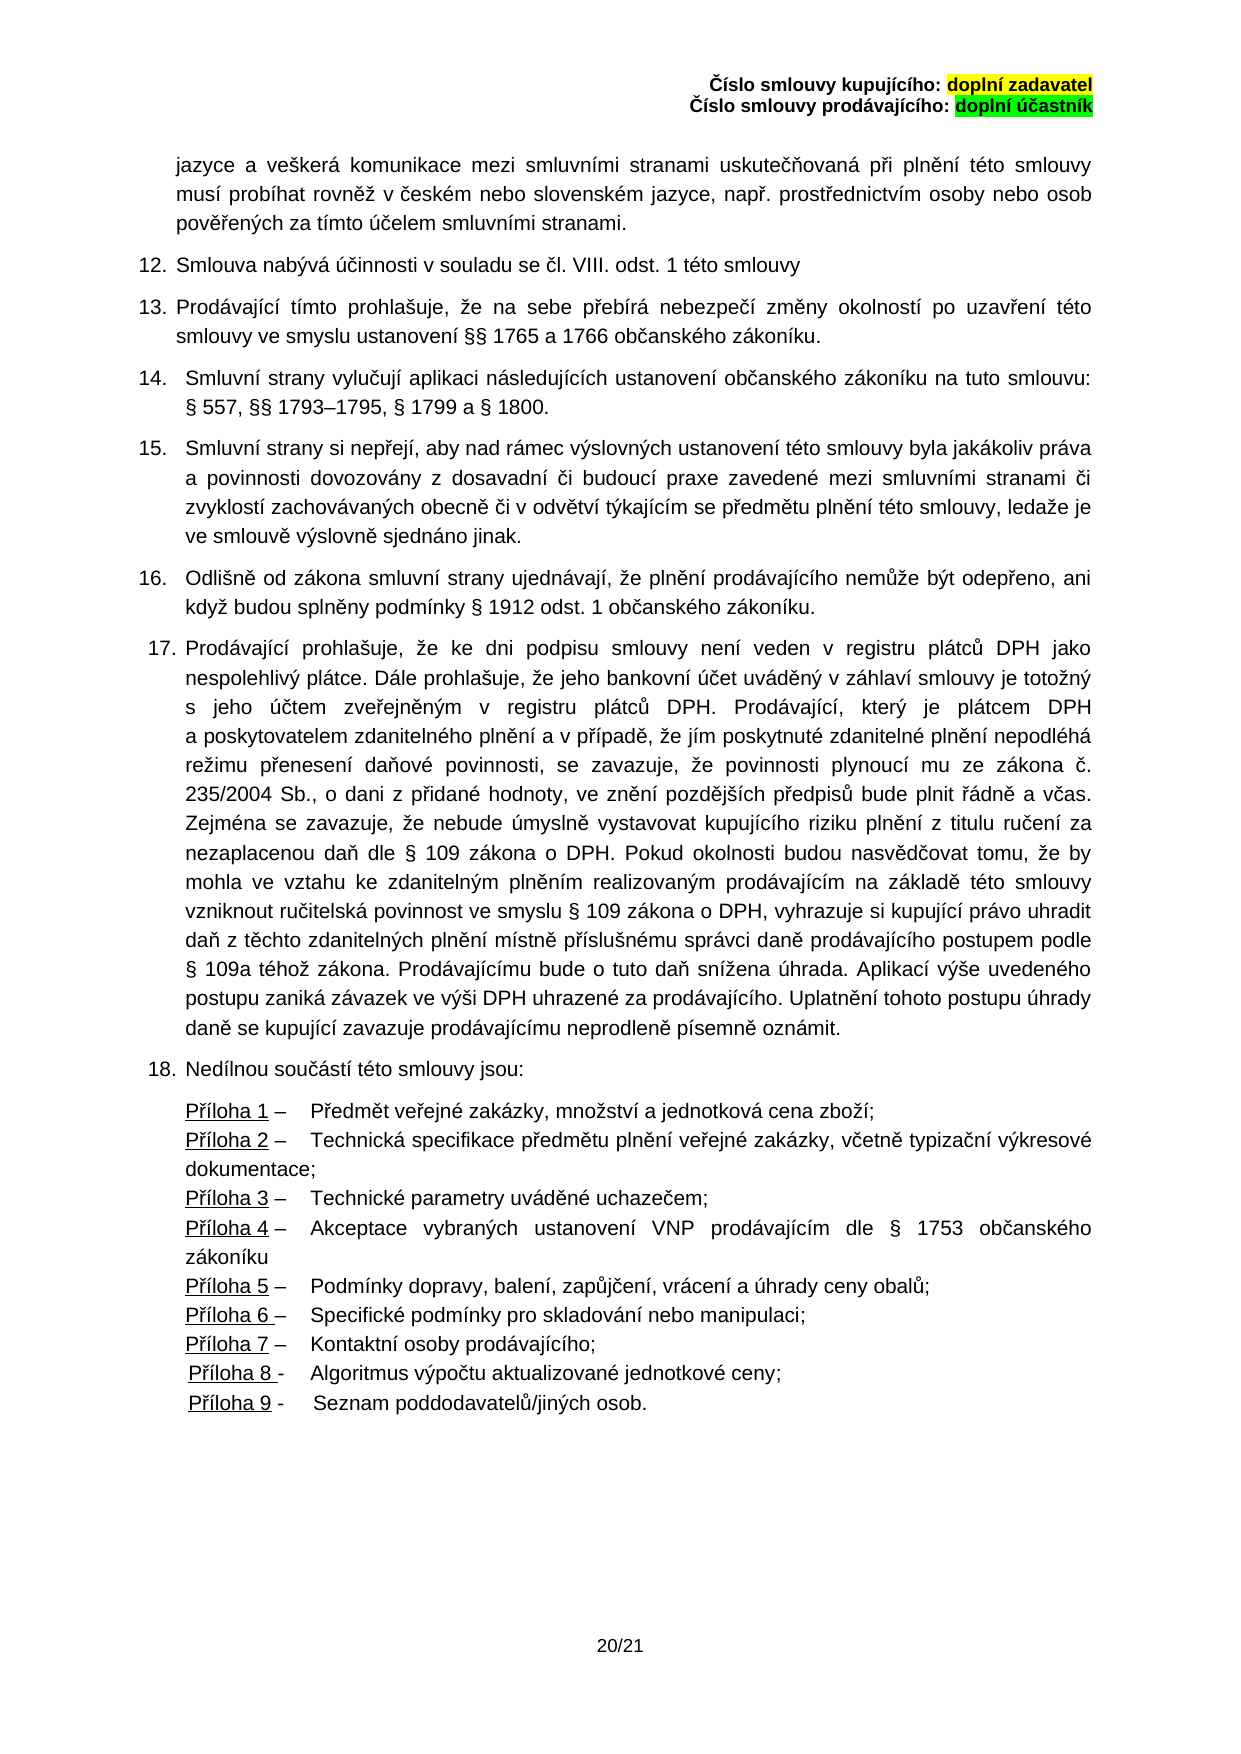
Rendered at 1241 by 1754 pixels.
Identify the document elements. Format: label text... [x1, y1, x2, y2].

text Příloha 5 – Podmínky dopravy, balení, zapůjčení, vrácení a úhrady ceny obalů; [185, 1268, 1093, 1298]
text Příloha 2 – Technická specifikace předmětu plnění veřejné zakázky, včetně typizační výkresové dokumentace; [185, 1123, 1093, 1181]
text Příloha 6 – Specifické podmínky pro skladování nebo manipulaci; [185, 1298, 1093, 1327]
text Smluvní strany si nepřejí, aby nad rámec výslovných ustanovení této smlouvy byla jakákoliv práva a povinnosti dovozovány z dosavadní či budoucí praxe zavedené mezi smluvními stranami či zvyklostí zachovávaných obecně či v odvětví týkajícím se předmětu plnění této smlouvy, ledaže je ve smlouvě výslovně sjednáno jinak. [138, 431, 1093, 548]
text Příloha 7 – Kontaktní osoby prodávajícího; [185, 1327, 1093, 1356]
text Odlišně od zákona smluvní strany ujednávají, že plnění prodávajícího nemůže být odepřeno, ani když budou splněny podmínky § 1912 odst. 1 občanského zákoníku. [138, 560, 1093, 618]
text Smluvní strany vylučují aplikaci následujících ustanovení občanského zákoníku na tuto smlouvu: § 557, §§ 1793–1795, § 1799 a § 1800. [138, 360, 1093, 418]
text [138, 148, 1093, 235]
text Nedílnou součástí této smlouvy jsou: [148, 1052, 1093, 1081]
text Příloha 8 - Algoritmus výpočtu aktualizované jednotkové ceny; [148, 1356, 1093, 1385]
text Příloha 4 – Akceptace vybraných ustanovení VNP prodávajícím dle § 1753 občanského zákoníku [185, 1210, 1093, 1268]
text Prodávající prohlašuje, že ke dni podpisu smlouvy není veden v registru plátců DPH jako nespolehlivý plátce. Dále prohlašuje, že jeho bankovní účet uváděný v záhlaví smlouvy je totožný s jeho účtem zveřejněným v registru plátců DPH. Prodávající, který je plátcem DPH a poskytovatelem zdanitelného plnění a v případě, že jím poskytnuté zdanitelné plnění nepodléhá režimu přenesení daňové povinnosti, se zavazuje, že povinnosti plynoucí mu ze zákona č. 235/2004 Sb., o dani z přidané hodnoty, ve znění pozdějších předpisů bude plnit řádně a včas. Zejména se zavazuje, že nebude úmyslně vystavovat kupujícího riziku plnění z titulu ručení za nezaplacenou daň dle § 109 zákona o DPH. Pokud okolnosti budou nasvědčovat tomu, že by mohla ve vztahu ke zdanitelným plněním realizovaným prodávajícím na základě této smlouvy vzniknout ručitelská povinnost ve smyslu § 109 zákona o DPH, vyhrazuje si kupující právo uhradit daň z těchto zdanitelných plnění místně příslušnému správci daně prodávajícího postupem podle § 109a téhož zákona. Prodávajícímu bude o tuto daň snížena úhrada. Aplikací výše uvedeného postupu zaniká závazek ve výši DPH uhrazené za prodávajícího. Uplatnění tohoto postupu úhrady daně se kupující zavazuje prodávajícímu neprodleně písemně oznámit. [148, 631, 1093, 1039]
text Smlouva nabývá účinnosti v souladu se čl. VIII. odst. 1 této smlouvy [138, 248, 1093, 277]
text Příloha 1 – Předmět veřejné zakázky, množství a jednotková cena zboží; [185, 1093, 1093, 1123]
text Příloha 3 – Technické parametry uváděné uchazečem; [185, 1181, 1093, 1210]
text Příloha 9 - Seznam poddodavatelů/jiných osob. [148, 1385, 1093, 1414]
text Prodávající tímto prohlašuje, že na sebe přebírá nebezpečí změny okolností po uzavření této smlouvy ve smyslu ustanovení §§ 1765 a 1766 občanského zákoníku. [138, 289, 1093, 348]
